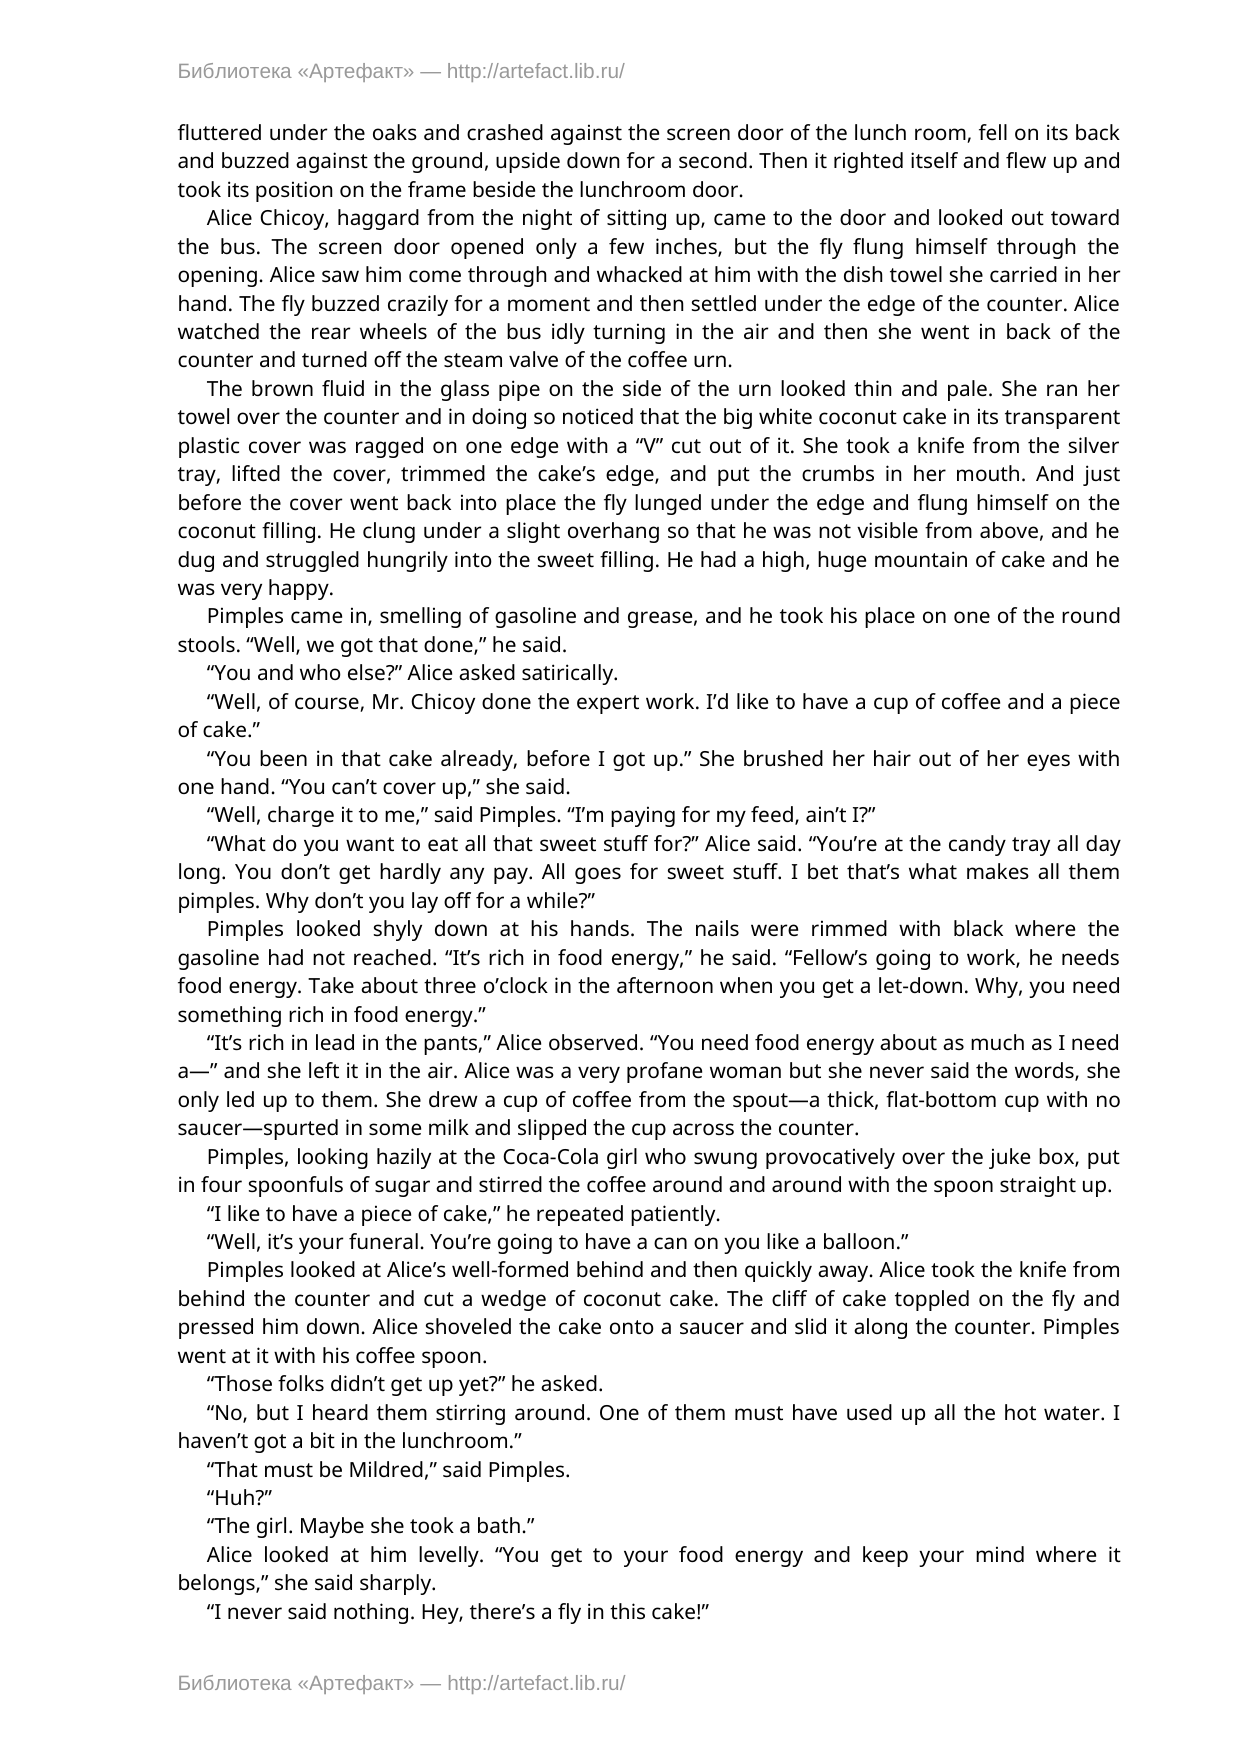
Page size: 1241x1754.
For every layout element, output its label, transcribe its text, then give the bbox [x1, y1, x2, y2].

text “Huh?” [177, 1483, 1122, 1512]
text “I like to have a piece of cake,” he repeated patiently. [177, 1199, 1122, 1227]
text “What do you want to eat all that sweet stuff for?” Alice said. “You’re at the candy tray all day long. You don’t get hardly any pay. All goes for sweet stuff. I bet that’s what makes all them pimples. Why don’t you lay off for a while?” [177, 829, 1122, 914]
text “It’s rich in lead in the pants,” Alice observed. “You need food energy about as much as I need a—” and she left it in the air. Alice was a very profane woman but she never said the words, she only led up to them. She drew a cup of coffee from the spout—a thick, flat-bottom cup with no saucer—spurted in some milk and slipped the cup across the counter. [177, 1028, 1122, 1142]
text “That must be Mildred,” said Pimples. [177, 1455, 1122, 1483]
text Alice Chicoy, haggard from the night of sitting up, came to the door and looked out toward the bus. The screen door opened only a few inches, but the fly flung himself through the opening. Alice saw him come through and whacked at him with the dish towel she carried in her hand. The fly buzzed crazily for a moment and then settled under the edge of the counter. Alice watched the rear wheels of the bus idly turning in the air and then she went in back of the counter and turned off the steam valve of the coffee urn. [177, 203, 1122, 374]
text Pimples looked shyly down at his hands. The nails were rimmed with black where the gasoline had not reached. “It’s rich in food energy,” he said. “Fellow’s going to work, he needs food energy. Take about three o’clock in the afternoon when you get a let-down. Why, you need something rich in food energy.” [177, 914, 1122, 1028]
text “You been in that cake already, before I got up.” She brushed her hair out of her eyes with one hand. “You can’t cover up,” she said. [177, 744, 1122, 801]
text Alice looked at him levelly. “You get to your food energy and keep your mind where it belongs,” she said sharply. [177, 1540, 1122, 1597]
text The brown fluid in the glass pipe on the side of the urn looked thin and pale. She ran her towel over the counter and in doing so noticed that the big white coconut cake in its transparent plastic cover was ragged on one edge with a “V” cut out of it. She took a knife from the silver tray, lifted the cover, trimmed the cake’s edge, and put the crumbs in her mouth. And just before the cover went back into place the fly lunged under the edge and flung himself on the coconut filling. He clung under a slight overhang so that he was not visible from above, and he dug and struggled hungrily into the sweet filling. He had a high, huge mountain of cake and he was very happy. [177, 374, 1122, 602]
text “Well, it’s your funeral. You’re going to have a can on you like a balloon.” [177, 1227, 1122, 1256]
text Pimples, looking hazily at the Coca-Cola girl who swung provocatively over the juke box, put in four spoonfuls of sugar and stirred the coffee around and around with the spoon straight up. [177, 1142, 1122, 1199]
text “I never said nothing. Hey, there’s a fly in this cake!” [177, 1597, 1122, 1625]
text Pimples looked at Alice’s well-formed behind and then quickly away. Alice took the knife from behind the counter and cut a wedge of coconut cake. The cliff of cake toppled on the fly and pressed him down. Alice shoveled the cake onto a saucer and slid it along the counter. Pimples went at it with his coffee spoon. [177, 1256, 1122, 1369]
text “The girl. Maybe she took a bath.” [177, 1512, 1122, 1540]
text “No, but I heard them stirring around. One of them must have used up all the hot water. I haven’t got a bit in the lunchroom.” [177, 1398, 1122, 1455]
text “Those folks didn’t get up yet?” he asked. [177, 1369, 1122, 1398]
text “Well, of course, Mr. Chicoy done the expert work. I’d like to have a cup of coffee and a piece of cake.” [177, 687, 1122, 744]
text “You and who else?” Alice asked satirically. [177, 658, 1122, 687]
text “Well, charge it to me,” said Pimples. “I’m paying for my feed, ain’t I?” [177, 801, 1122, 829]
text Pimples came in, smelling of gasoline and grease, and he took his place on one of the round stools. “Well, we got that done,” he said. [177, 602, 1122, 658]
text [177, 118, 1122, 203]
